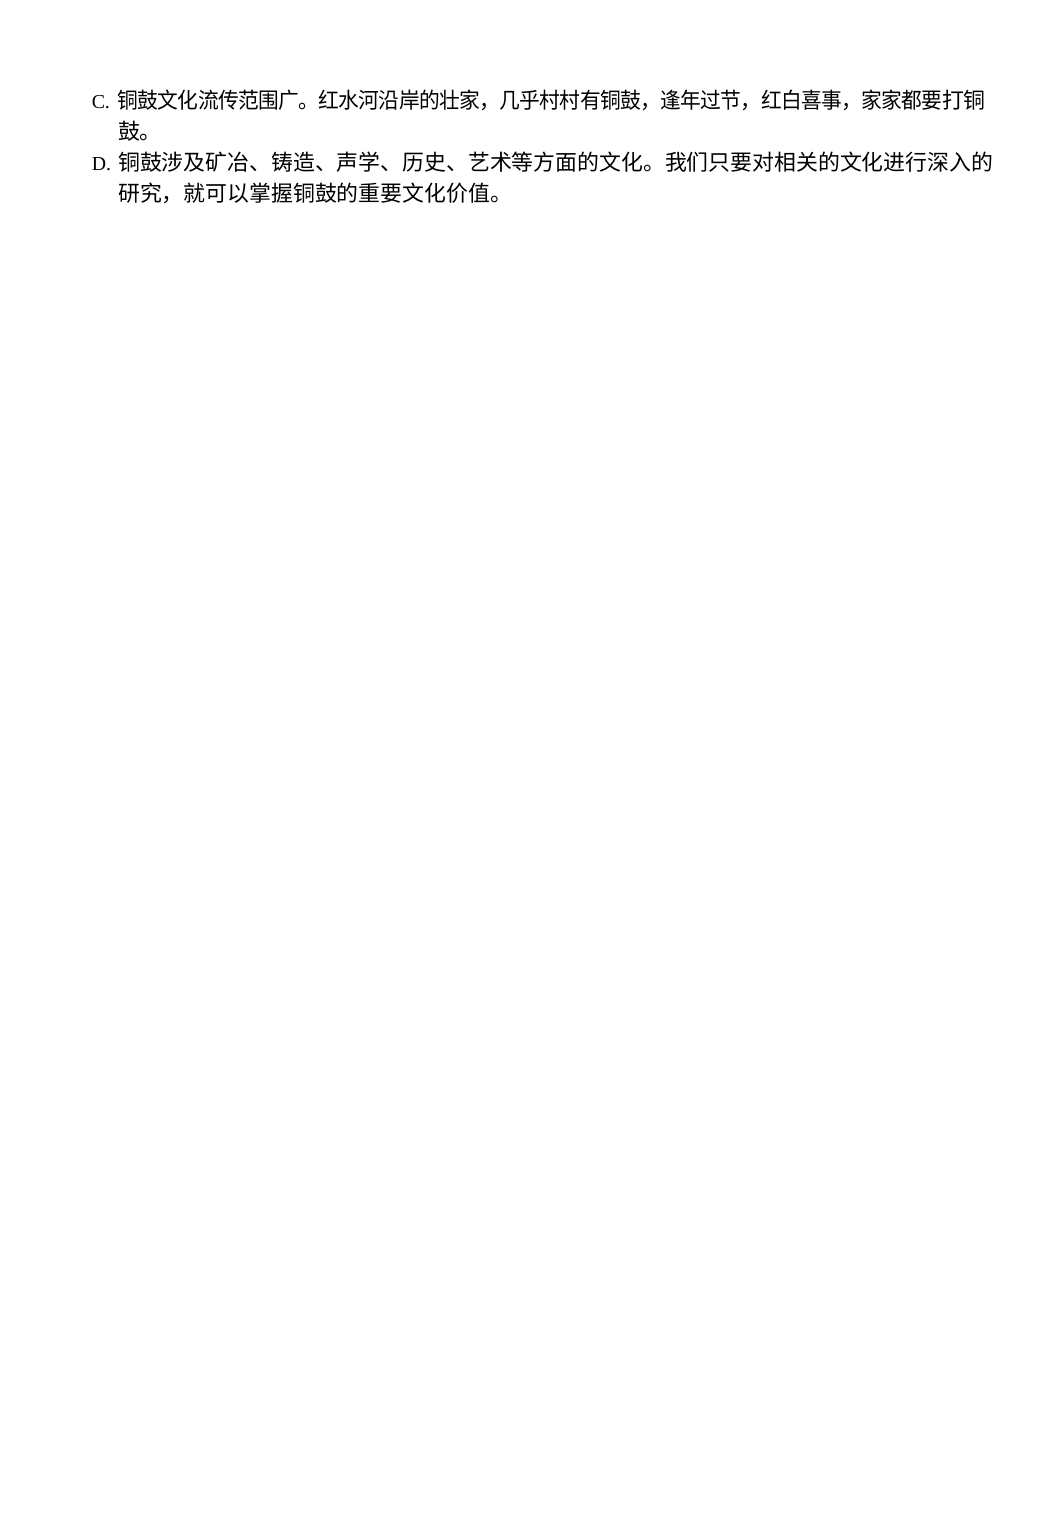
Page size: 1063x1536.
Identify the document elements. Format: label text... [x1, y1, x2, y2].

list 铜鼓文化流传范围广。红水河沿岸的壮家，几乎村村有铜鼓，逢年过节，红白喜事，家家都要打铜鼓。 [92, 83, 1004, 145]
list 铜鼓涉及矿冶、铸造、声学、历史、艺术等方面的文化。我们只要对相关的文化进行深入的研究，就可以掌握铜鼓的重要文化价值。 [92, 146, 1004, 207]
